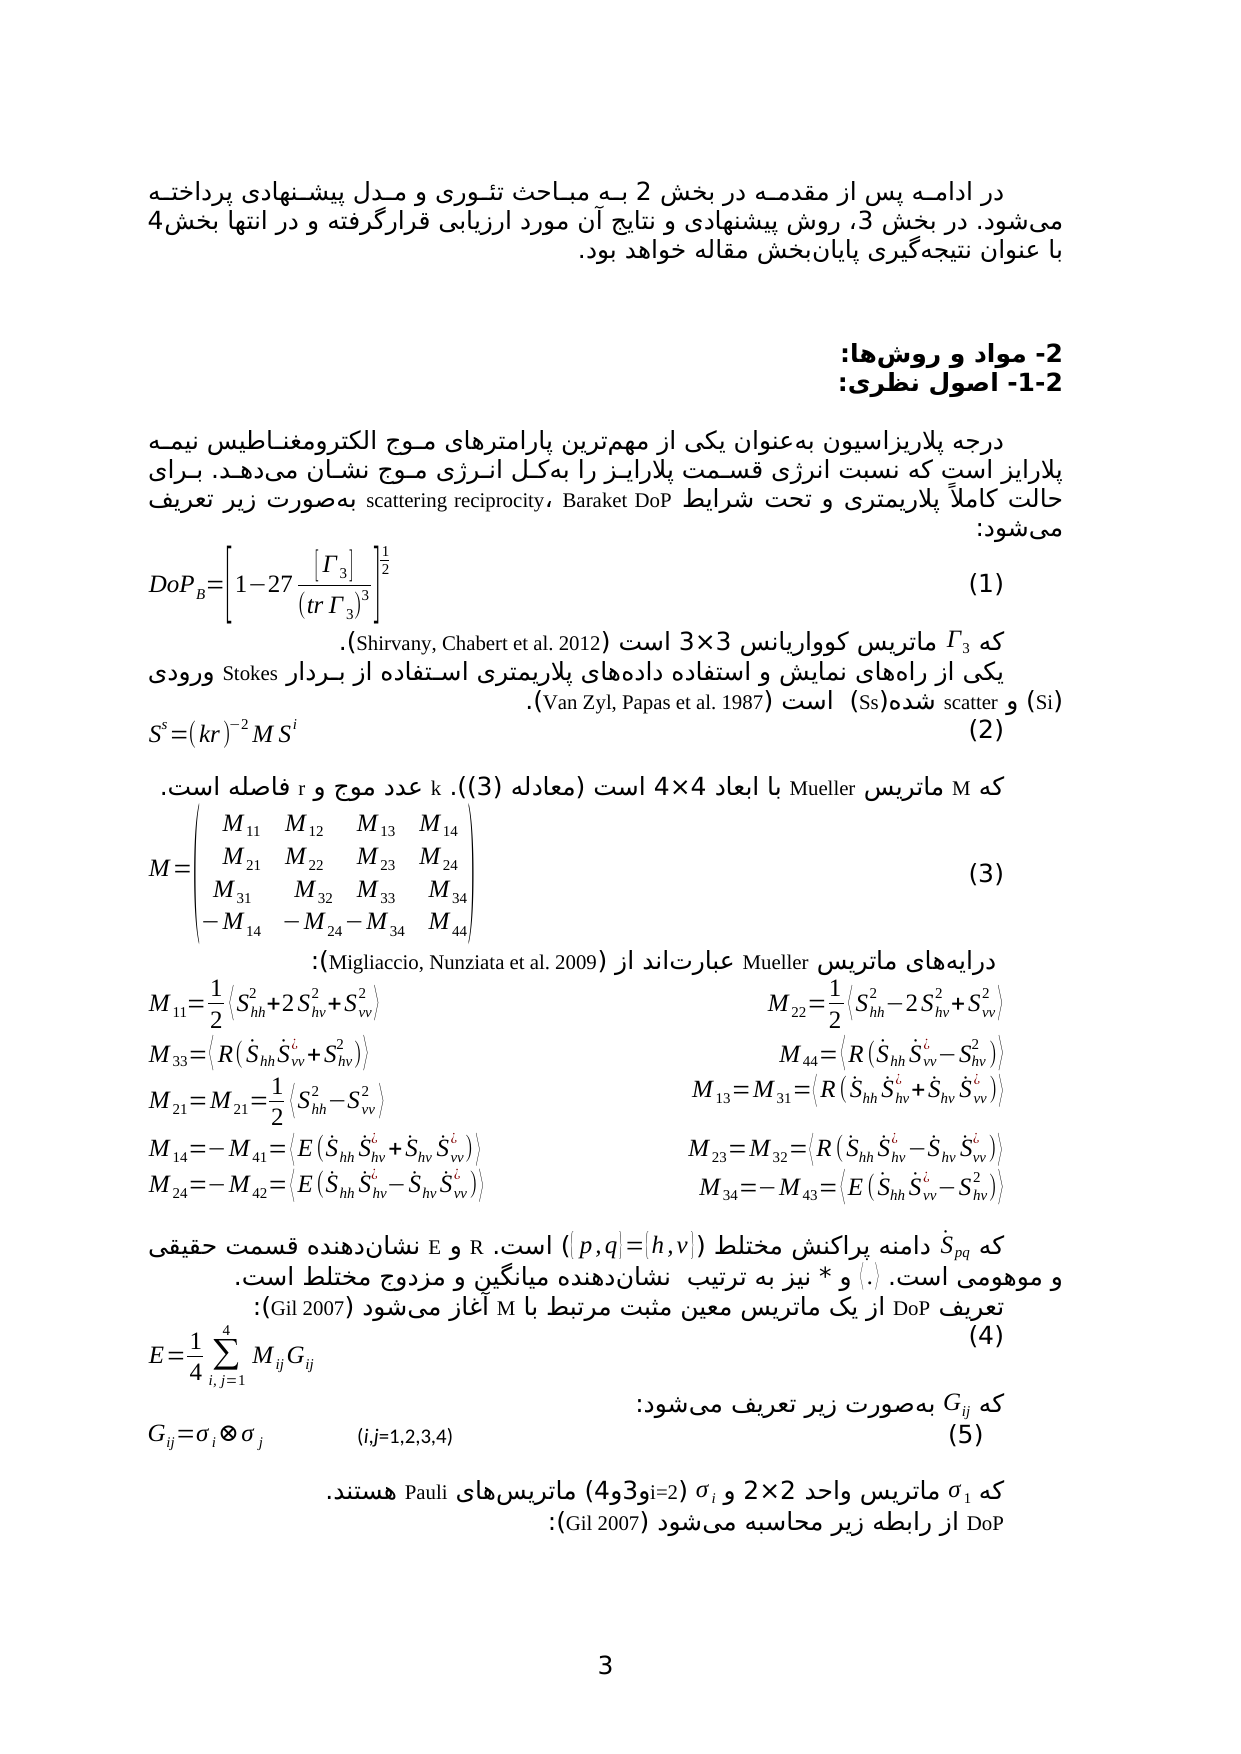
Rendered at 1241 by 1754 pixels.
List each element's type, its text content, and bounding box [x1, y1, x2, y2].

text درایه‌های ماتریس Mueller عبارت‌اند از (Migliaccio, Nunziata et al. 2009): [148, 946, 1063, 975]
table_header [136, 1321, 610, 1388]
text که ماتریس کوواریانس 3×3 است (Shirvany, Chabert et al. 2012). [148, 626, 1063, 657]
table_header [136, 716, 609, 748]
text در ادامه پس از مقدمه در بخش 2 به مباحث تئوری و مدل پیشنهادی پرداخته می‌شود. در بخش 3، روش پیشنهادی و نتایج آن مورد ارزیابی قرارگرفته و در انتها بخش4 با عنوان نتیجه‌گیری پایان‌بخش مقاله خواهد بود. [148, 177, 1063, 265]
table_header (2) [610, 716, 1074, 748]
text که دامنه پراکنش مختلط () است. R و E نشان‌دهنده قسمت حقیقی و موهومی است. و * نیز به ترتیب نشان‌دهنده میانگین و مزدوج مختلط است. [148, 1230, 1063, 1292]
text DoP از رابطه زیر محاسبه می‌شود (Gil 2007): [148, 1507, 1063, 1536]
table_cell [605, 1034, 1074, 1072]
table_cell [136, 1073, 605, 1131]
table_cell [136, 1131, 605, 1167]
table_cell [605, 1167, 1074, 1206]
table_header (i,j=1,2,3,4) [136, 1420, 605, 1451]
table_header [605, 975, 1074, 1034]
text تعریف DoP از یک ماتریس معین مثبت مرتبط با M آغاز می‌شود (Gil 2007): [148, 1292, 1063, 1321]
text که M ماتریس Mueller با ابعاد 4×4 است (معادله (3)). k عدد موج و r فاصله است. [148, 772, 1063, 802]
table_cell [136, 1034, 605, 1072]
table_cell [136, 1167, 605, 1206]
text یکی از راه‌های نمایش و استفاده داده‌های پلاریمتری استفاده از بردار Stokes ورودی (Si) و scatter شده(Ss) است (Van Zyl, Papas et al. 1987). [148, 657, 1063, 716]
text که ماتریس واحد 2×2 و (i=2و3و4) ماتریس‌های Pauli هستند. [148, 1475, 1063, 1507]
table_cell [605, 1131, 1074, 1167]
table_header (1) [609, 543, 1074, 626]
table_header (4) [610, 1321, 1074, 1388]
table_header (5) [605, 1420, 1074, 1451]
table_header (3) [622, 802, 1074, 946]
text که به‌صورت زیر تعریف می‌شود: [148, 1388, 1063, 1420]
table_header [136, 802, 622, 946]
table_header [136, 543, 609, 626]
text 2- مواد و روش‌ها: [151, 339, 1063, 368]
text 2 -1- اصول نظری: [151, 368, 1063, 397]
text درجه پلاریزاسیون به‌عنوان یکی از مهم‌ترین پارامترهای موج الکترومغناطیس نیمه پلارایز است که نسبت انرژی قسمت پلارایز را به‌کل انرژی موج نشان می‌دهد. برای حالت کاملاً پلاریمتری و تحت شرایط scattering reciprocity، Baraket DoP به‌صورت زیر تعریف می‌شود: [148, 426, 1063, 543]
table_header [136, 975, 605, 1034]
table_cell [605, 1073, 1074, 1131]
